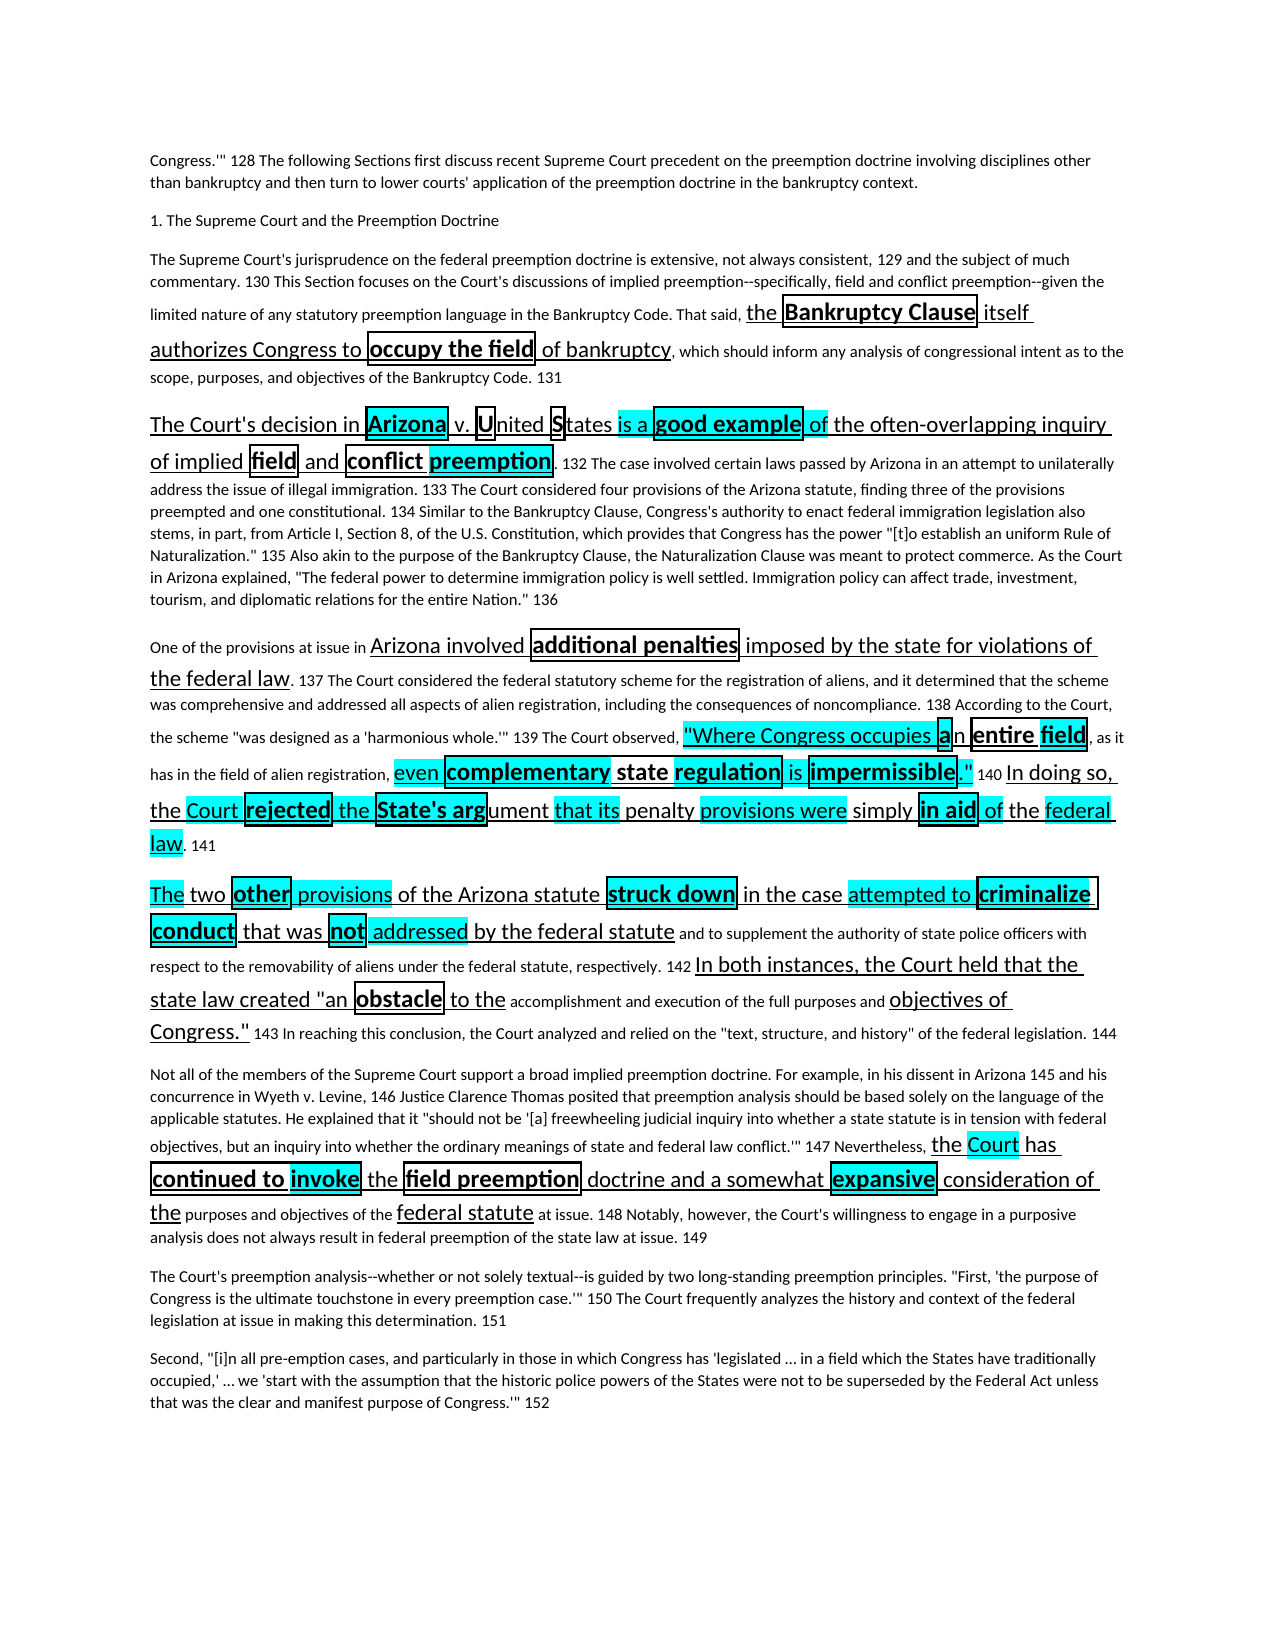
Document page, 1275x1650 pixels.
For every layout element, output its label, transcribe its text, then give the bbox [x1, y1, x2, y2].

text The Court's preemption analysis--whether or not solely textual--is guided by two long-standing preemption principles. "First, 'the purpose of Congress is the ultimate touchstone in every preemption case.'" 150 The Court frequently analyzes the history and context of the federal legislation at issue in making this determination. 151 [150, 1266, 1125, 1330]
text The two other provisions of the Arizona statute struck down in the case attempted to criminalize conduct that was not addressed by the federal statute and to supplement the authority of state police officers with respect to the removability of aliens under the federal statute, respectively. 142 In both instances, the Court held that the state law created "an obstacle to the accomplishment and execution of the full purposes and objectives of Congress." 143 In reaching this conclusion, the Court analyzed and relied on the "text, structure, and history" of the federal legislation. 144 [150, 876, 1125, 1046]
text One of the provisions at issue in Arizona involved additional penalties imposed by the state for violations of the federal law. 137 The Court considered the federal statutory scheme for the registration of aliens, and it determined that the scheme was comprehensive and addressed all aspects of alien registration, including the consequences of noncompliance. 138 According to the Court, the scheme "was designed as a 'harmonious whole.'" 139 The Court observed, "Where Congress occupies an entire field, as it has in the field of alien registration, even complementary state regulation is impermissible." 140 In doing so, the Court rejected the State's argument that its penalty provisions were simply in aid of the federal law. 141 [150, 628, 1125, 857]
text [150, 150, 1125, 192]
text 1. The Supreme Court and the Preemption Doctrine [150, 210, 1125, 231]
text The Court's decision in Arizona v. United States is a good example of the often-overlapping inquiry of implied field and conflict preemption. 132 The case involved certain laws passed by Arizona in an attempt to unilaterally address the issue of illegal immigration. 133 The Court considered four provisions of the Arizona statute, finding three of the provisions preempted and one constitutional. 134 Similar to the Bankruptcy Clause, Congress's authority to enact federal immigration legislation also stems, in part, from Article I, Section 8, of the U.S. Constitution, which provides that Congress has the power "[t]o establish an uniform Rule of Naturalization." 135 Also akin to the purpose of the Bankruptcy Clause, the Naturalization Clause was meant to protect commerce. As the Court in Arizona explained, "The federal power to determine immigration policy is well settled. Immigration policy can affect trade, investment, tourism, and diplomatic relations for the entire Nation." 136 [150, 406, 1125, 609]
text Not all of the members of the Supreme Court support a broad implied preemption doctrine. For example, in his dissent in Arizona 145 and his concurrence in Wyeth v. Levine, 146 Justice Clarence Thomas posited that preemption analysis should be based solely on the language of the applicable statutes. He explained that it "should not be '[a] freewheeling judicial inquiry into whether a state statute is in tension with federal objectives, but an inquiry into whether the ordinary meanings of state and federal law conflict.'" 147 Nevertheless, the Court has continued to invoke the field preemption doctrine and a somewhat expansive consideration of the purposes and objectives of the federal statute at issue. 148 Notably, however, the Court's willingness to engage in a purposive analysis does not always result in federal preemption of the state law at issue. 149 [150, 1064, 1125, 1248]
text The Supreme Court's jurisprudence on the federal preemption doctrine is extensive, not always consistent, 129 and the subject of much commentary. 130 This Section focuses on the Court's discussions of implied preemption--specifically, field and conflict preemption--given the limited nature of any statutory preemption language in the Bankruptcy Code. That said, the Bankruptcy Clause itself authorizes Congress to occupy the field of bankruptcy, which should inform any analysis of congressional intent as to the scope, purposes, and objectives of the Bankruptcy Code. 131 [150, 249, 1125, 388]
text Second, "[i]n all pre-emption cases, and particularly in those in which Congress has 'legislated … in a field which the States have traditionally occupied,' … we 'start with the assumption that the historic police powers of the States were not to be superseded by the Federal Act unless that was the clear and manifest purpose of Congress.'" 152 [150, 1349, 1125, 1413]
